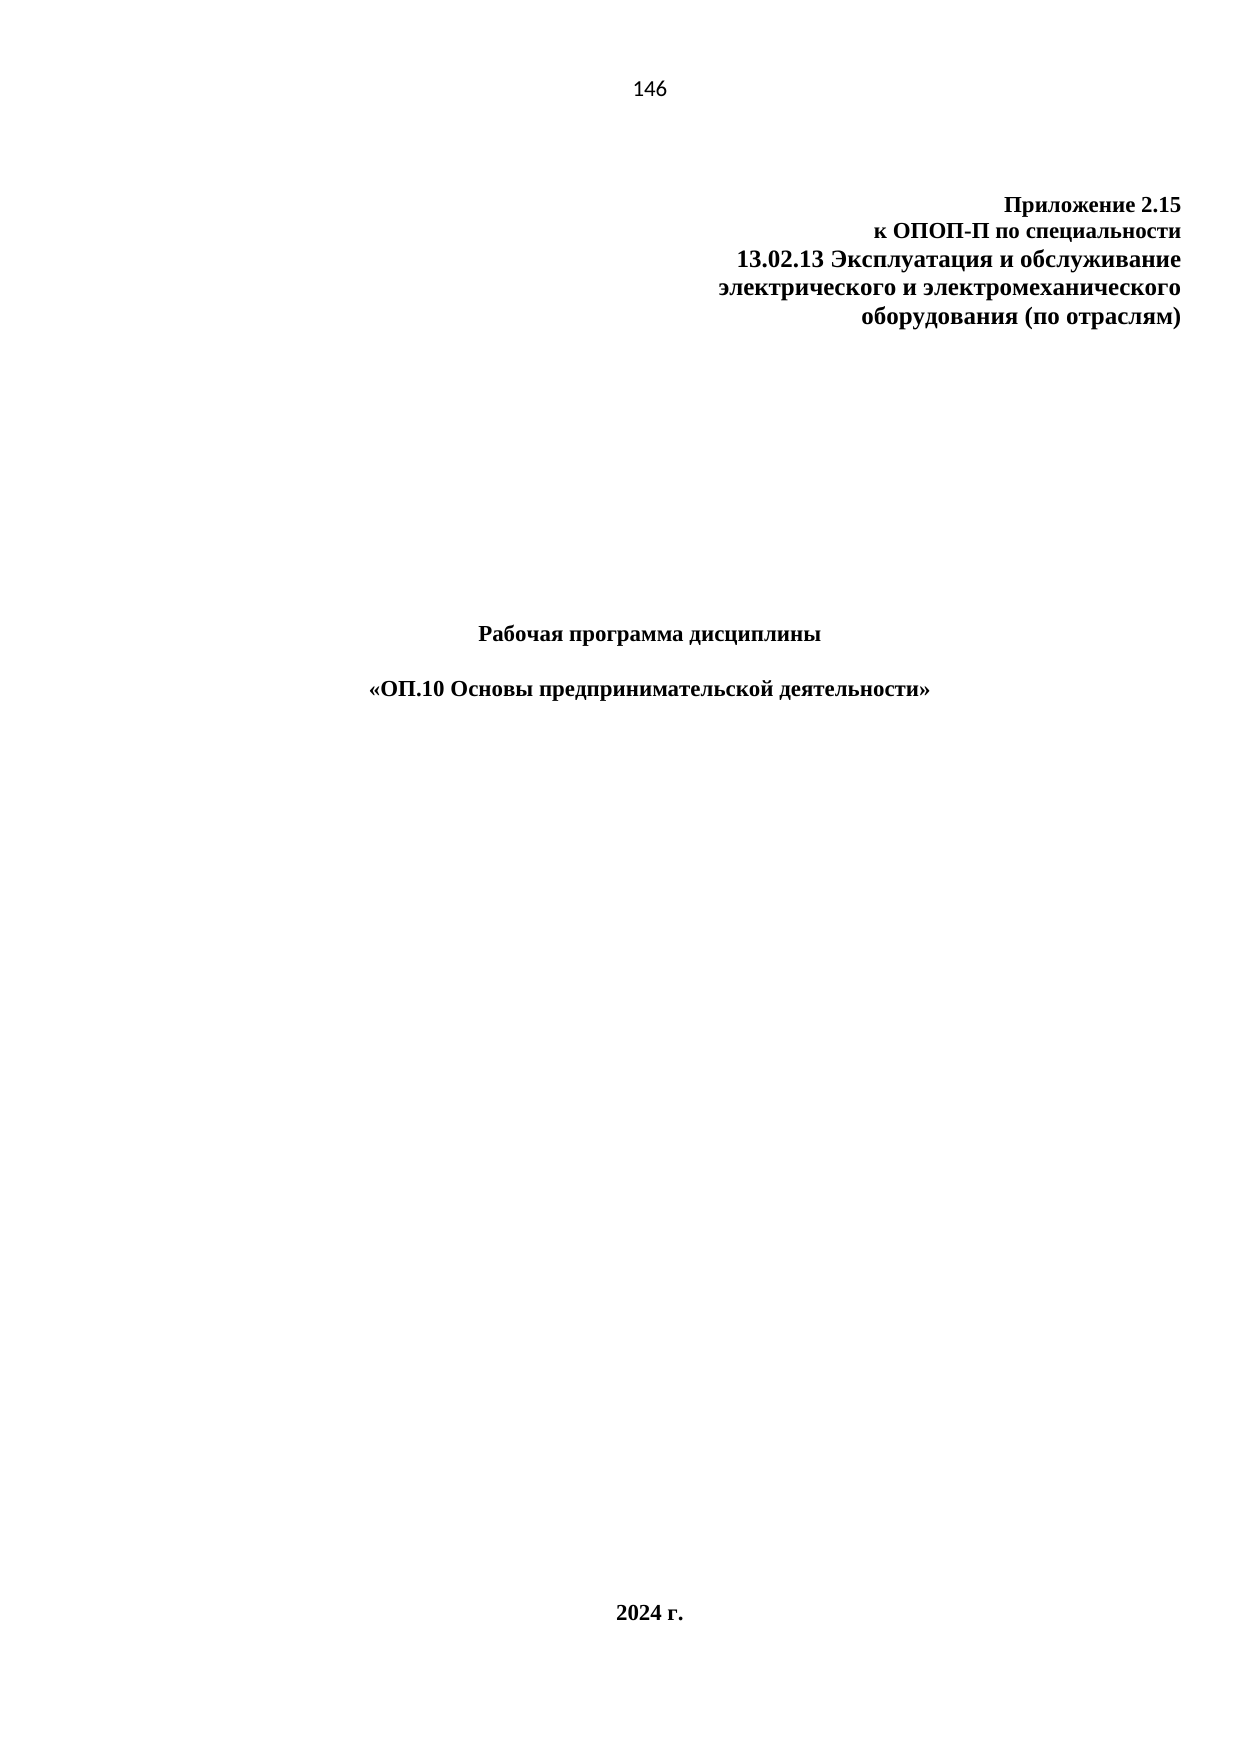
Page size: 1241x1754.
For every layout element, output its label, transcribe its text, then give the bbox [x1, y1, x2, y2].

text электрического и электромеханического [118, 272, 1181, 301]
text 2024 г. [118, 1599, 1181, 1626]
text Приложение 2.15 [118, 191, 1181, 217]
text Рабочая программа дисциплины [118, 620, 1181, 646]
subtitle «ОП.10 Основы предпринимательской деятельности» [118, 675, 1181, 702]
text к ОПОП-П по специальности [118, 217, 1181, 244]
text оборудования (по отраслям) [118, 301, 1181, 330]
text 13.02.13 Эксплуатация и обслуживание [118, 244, 1181, 272]
